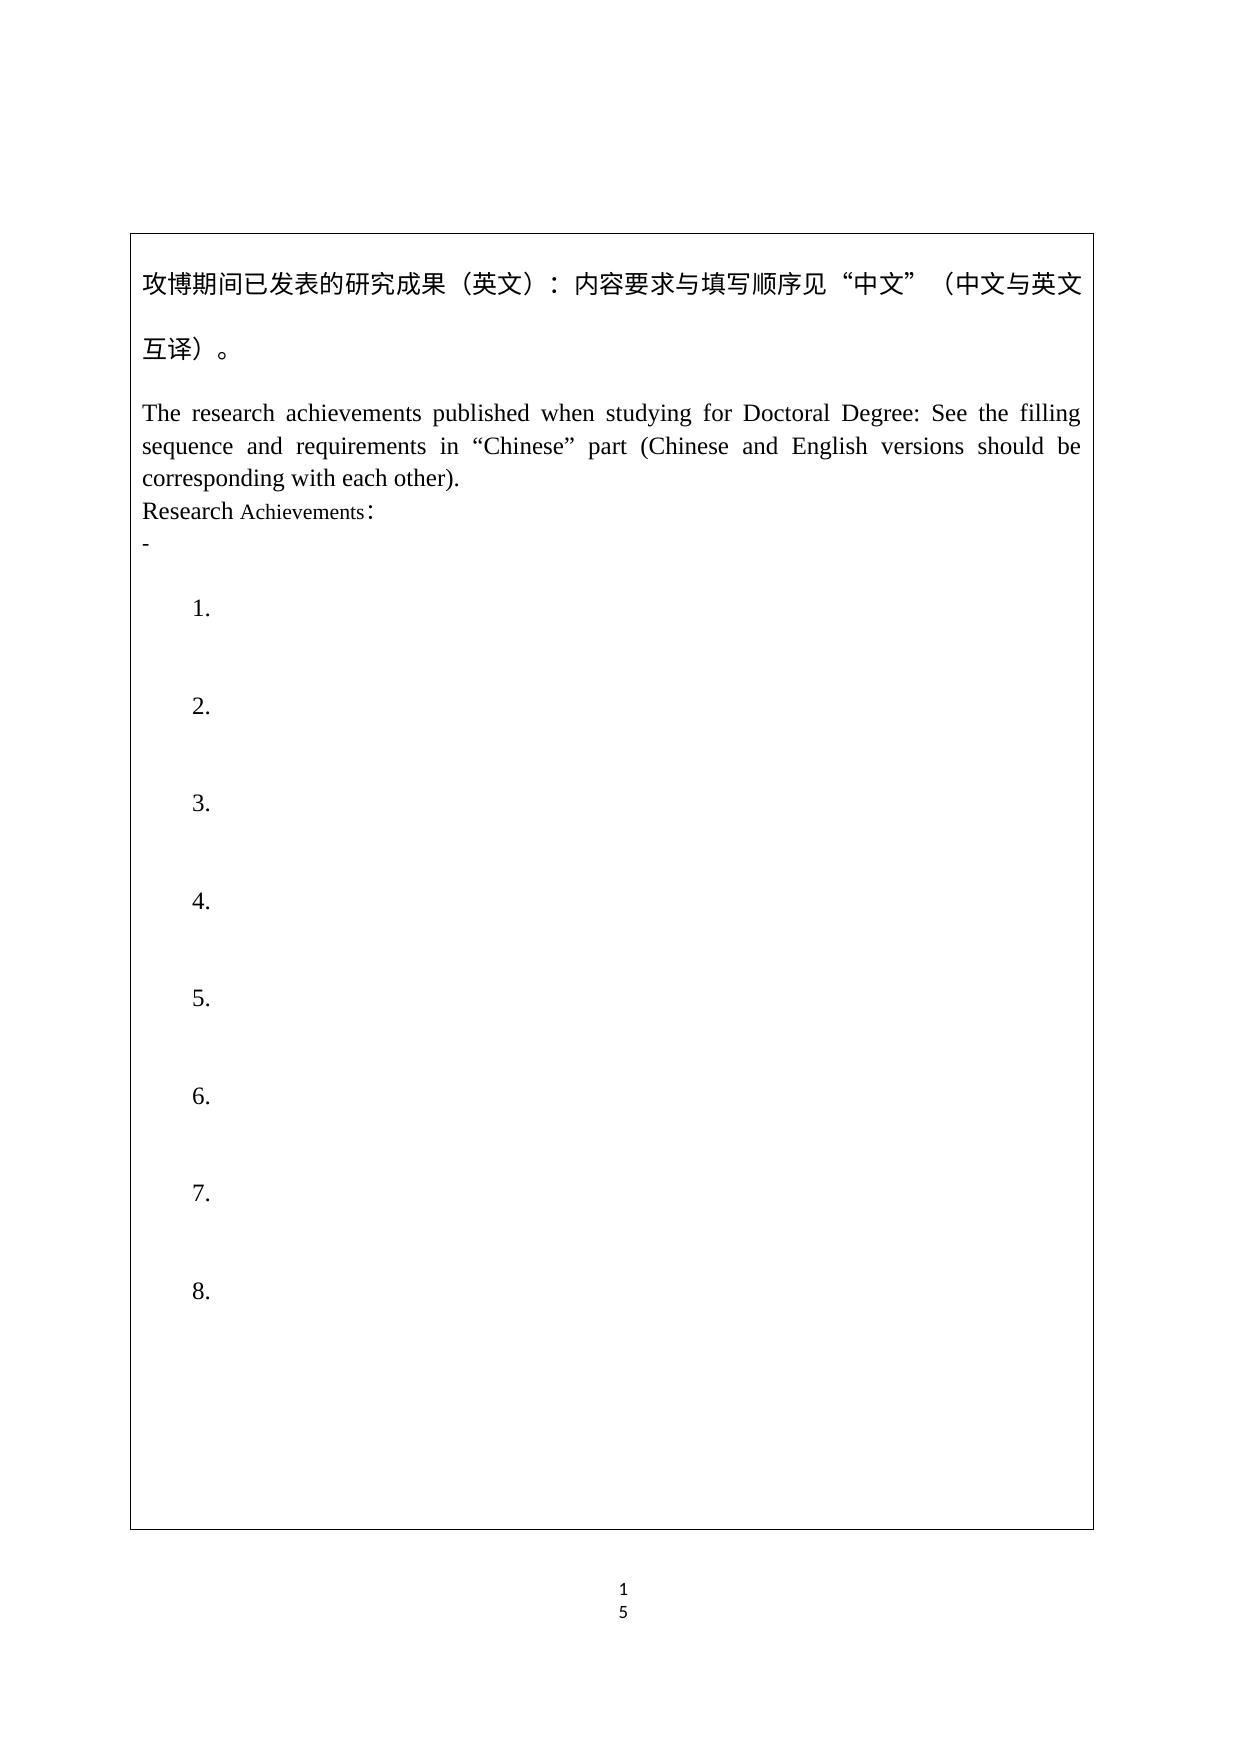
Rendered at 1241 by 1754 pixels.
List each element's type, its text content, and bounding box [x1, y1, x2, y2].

table_header 攻博期间已发表的研究成果（英文）：内容要求与填写顺序见“中文”（中文与英文互译）。 The research achievements published when studying for Doctoral Degree: See the filling sequence and requirements in “Chinese” part (Chinese and English versions should be corresponding with each other). Research Achievements： - 1. 2. 3. 4. 5. 6. 7. 8. [131, 234, 1093, 1529]
